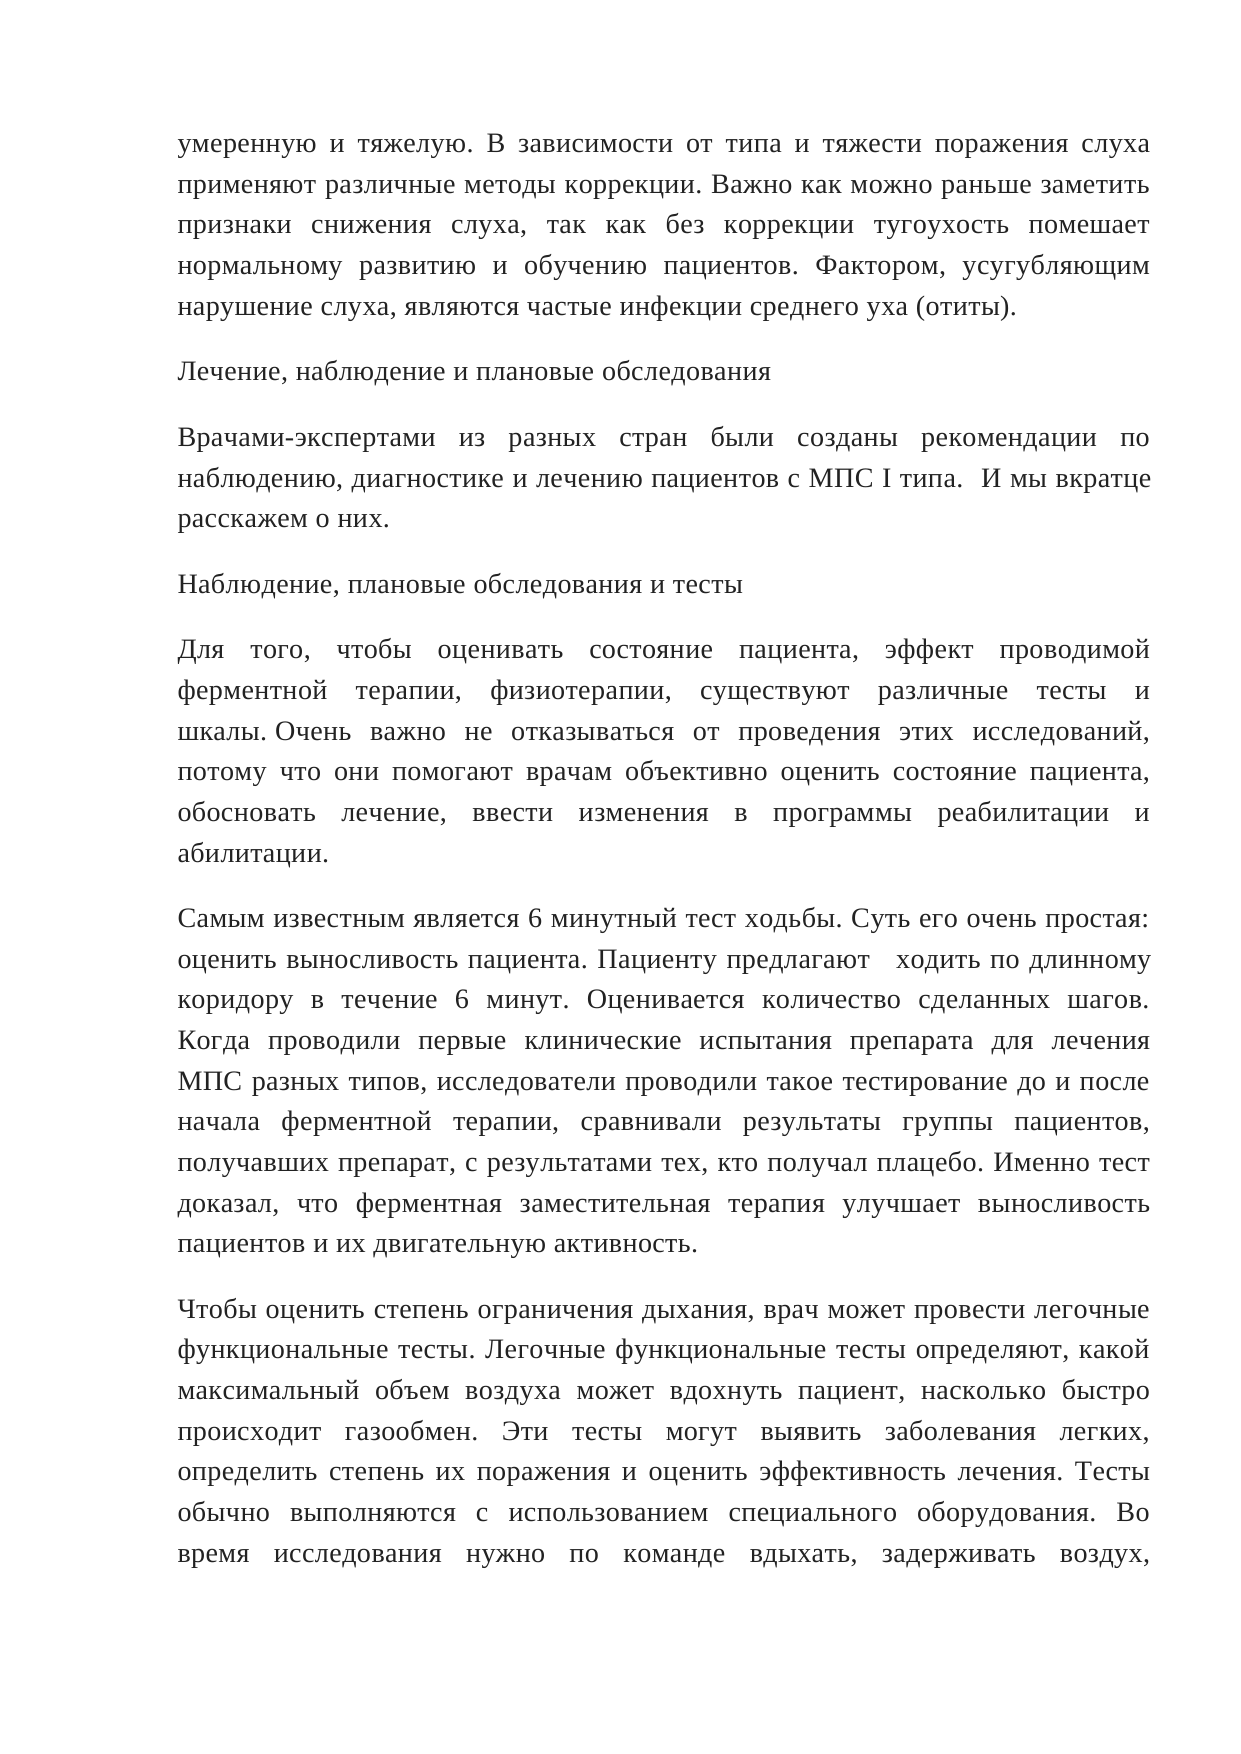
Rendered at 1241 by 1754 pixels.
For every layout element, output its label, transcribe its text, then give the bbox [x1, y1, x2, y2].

text Врачами-экспертами из разных стран были созданы рекомендации по наблюдению, диагностике и лечению пациентов с МПС I типа. И мы вкратце расскажем о них. [177, 412, 1152, 534]
text Наблюдение, плановые обследования и тесты [177, 559, 1152, 599]
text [177, 118, 1152, 321]
text Для того, чтобы оценивать состояние пациента, эффект проводимой ферментной терапии, физиотерапии, существуют различные тесты и шкалы. Очень важно не отказываться от проведения этих исследований, потому что они помогают врачам объективно оценить состояние пациента, обосновать лечение, ввести изменения в программы реабилитации и абилитации. [177, 624, 1152, 868]
text Лечение, наблюдение и плановые обследования [177, 346, 1152, 387]
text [177, 1284, 1152, 1568]
text Самым известным является 6 минутный тест ходьбы. Суть его очень простая: оценить выносливость пациента. Пациенту предлагают ходить по длинному коридору в течение 6 минут. Оценивается количество сделанных шагов. Когда проводили первые клинические испытания препарата для лечения МПС разных типов, исследователи проводили такое тестирование до и после начала ферментной терапии, сравнивали результаты группы пациентов, получавших препарат, с результатами тех, кто получал плацебо. Именно тест доказал, что ферментная заместительная терапия улучшает выносливость пациентов и их двигательную активность. [177, 893, 1152, 1259]
